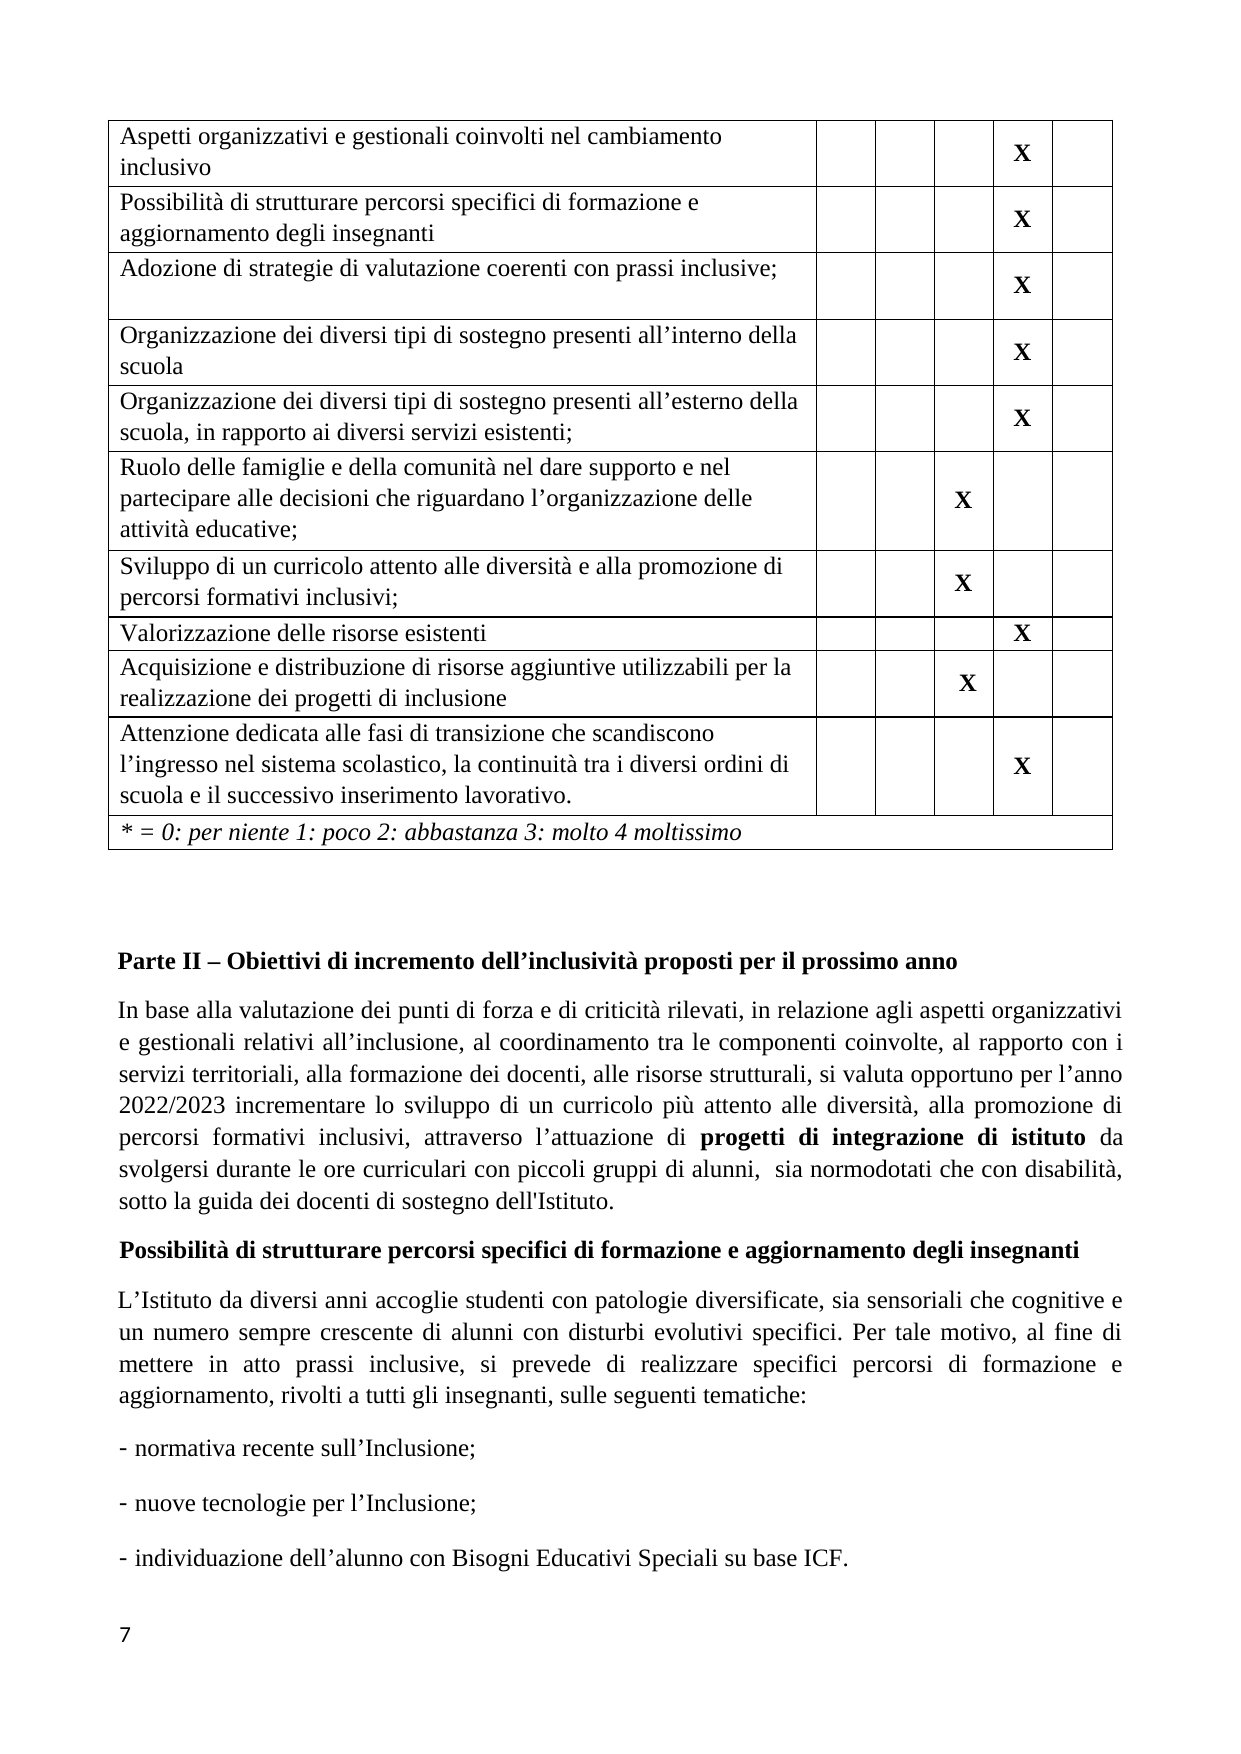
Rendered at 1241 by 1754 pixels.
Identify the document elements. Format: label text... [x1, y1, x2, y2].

table_cell [935, 253, 993, 318]
table_cell [994, 452, 1052, 550]
table_cell [1053, 253, 1112, 318]
table_cell [935, 121, 993, 186]
table_cell Ruolo delle famiglie e della comunità nel dare supporto e nel partecipare alle decisioni che riguardano l’organizzazione delle attività educative; [109, 452, 816, 550]
table_cell [1053, 452, 1112, 550]
table_cell Possibilità di strutturare percorsi specifici di formazione e aggiornamento degli insegnanti [109, 187, 816, 252]
table_cell [876, 253, 934, 318]
table_cell [876, 386, 934, 451]
table_cell [876, 320, 934, 385]
table_cell [935, 187, 993, 252]
table_cell [817, 651, 875, 716]
table_cell [817, 187, 875, 252]
table_cell X [994, 718, 1052, 815]
table_cell X [994, 187, 1052, 252]
table_cell Acquisizione e distribuzione di risorse aggiuntive utilizzabili per la realizzazione dei progetti di inclusione [109, 651, 816, 716]
table_cell [994, 651, 1052, 716]
table_cell X [935, 452, 993, 550]
table_cell [817, 253, 875, 318]
table_cell [876, 618, 934, 650]
table_cell X [994, 618, 1052, 650]
table_cell [876, 121, 934, 186]
table_cell X [994, 320, 1052, 385]
table_cell Organizzazione dei diversi tipi di sostegno presenti all’interno della scuola [109, 320, 816, 385]
table_cell [876, 452, 934, 550]
table_cell [935, 718, 993, 815]
table_cell [1053, 121, 1112, 186]
table_cell Organizzazione dei diversi tipi di sostegno presenti all’esterno della scuola, in rapporto ai diversi servizi esistenti; [109, 386, 816, 451]
table_cell [935, 320, 993, 385]
text L’Istituto da diversi anni accoglie studenti con patologie diversificate, sia sensoriali che cognitive e un numero sempre crescente di alunni con disturbi evolutivi specifici. Per tale motivo, al fine di mettere in atto prassi inclusive, si prevede di realizzare specifici percorsi di formazione e aggiornamento, rivolti a tutti gli insegnanti, sulle seguenti tematiche: [117, 1285, 1124, 1409]
table_cell [817, 386, 875, 451]
table_cell [817, 551, 875, 616]
text In base alla valutazione dei punti di forza e di criticità rilevati, in relazione agli aspetti organizzativi e gestionali relativi all’inclusione, al coordinamento tra le componenti coinvolte, al rapporto con i servizi territoriali, alla formazione dei docenti, alle risorse strutturali, si valuta opportuno per l’anno 2022/2023 incrementare lo sviluppo di un curricolo più attento alle diversità, alla promozione di percorsi formativi inclusivi, attraverso l’attuazione di progetti di integrazione di istituto da svolgersi durante le ore curriculari con piccoli gruppi di alunni, sia normodotati che con disabilità, sotto la guida dei docenti di sostegno dell'Istituto. [117, 995, 1124, 1215]
table_cell [935, 386, 993, 451]
list individuazione dell’alunno con Bisogni Educativi Speciali su base ICF. [119, 1540, 1124, 1574]
list nuove tecnologie per l’Inclusione; [119, 1485, 1124, 1519]
table_cell [817, 452, 875, 550]
table_cell X [994, 121, 1052, 186]
table_cell Sviluppo di un curricolo attento alle diversità e alla promozione di percorsi formativi inclusivi; [109, 551, 816, 616]
table_cell Aspetti organizzativi e gestionali coinvolti nel cambiamento inclusivo [109, 121, 816, 186]
table_cell Adozione di strategie di valutazione coerenti con prassi inclusive; [109, 253, 816, 318]
table_cell * = 0: per niente 1: poco 2: abbastanza 3: molto 4 moltissimo [109, 816, 1112, 849]
table_cell [1053, 718, 1112, 815]
table_cell [817, 320, 875, 385]
table_cell [876, 651, 934, 716]
table_cell X [935, 651, 993, 716]
table_cell [876, 187, 934, 252]
table_cell [876, 718, 934, 815]
table_cell [1053, 187, 1112, 252]
table_cell X [935, 551, 993, 616]
text Parte II – Obiettivi di incremento dell’inclusività proposti per il prossimo anno [117, 946, 1124, 974]
table_cell [817, 618, 875, 650]
text Possibilità di strutturare percorsi specifici di formazione e aggiornamento degli insegnanti [119, 1235, 1124, 1264]
table_cell [1053, 551, 1112, 616]
table_cell [817, 718, 875, 815]
table_cell [935, 618, 993, 650]
table_cell [817, 121, 875, 186]
table_cell Attenzione dedicata alle fasi di transizione che scandiscono l’ingresso nel sistema scolastico, la continuità tra i diversi ordini di scuola e il successivo inserimento lavorativo. [109, 718, 816, 815]
table_cell X [994, 386, 1052, 451]
table_cell [1053, 618, 1112, 650]
table_cell [876, 551, 934, 616]
table_cell [1053, 386, 1112, 451]
table_cell [1053, 651, 1112, 716]
table_cell Valorizzazione delle risorse esistenti [109, 618, 816, 650]
table_cell [1053, 320, 1112, 385]
table_cell [994, 551, 1052, 616]
list normativa recente sull’Inclusione; [119, 1430, 1124, 1464]
table_cell X [994, 253, 1052, 318]
